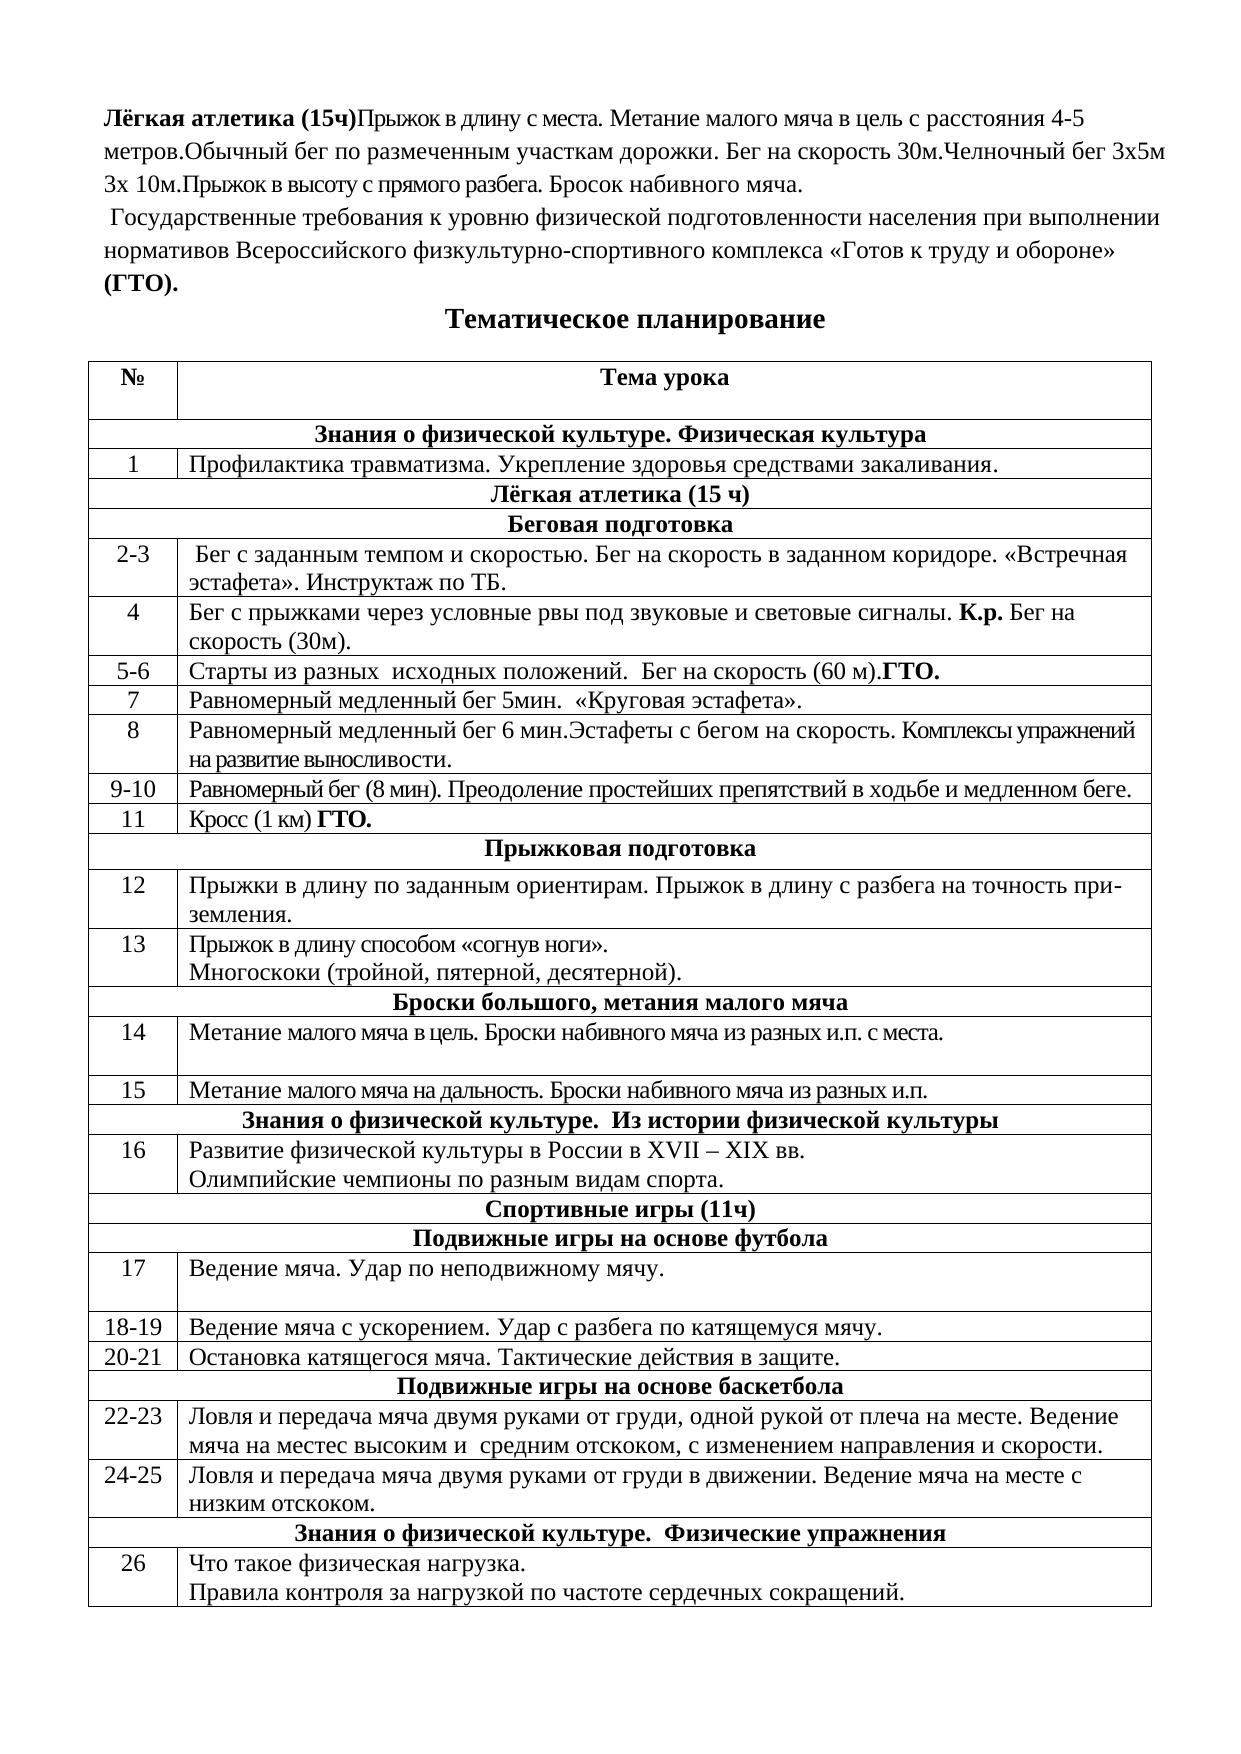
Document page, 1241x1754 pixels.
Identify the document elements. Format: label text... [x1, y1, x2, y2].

table_cell Развитие физической культуры в России в XVII – XIX вв. Олимпийские чемпионы по разным видам спорта. [178, 1135, 1151, 1193]
table_cell Прыжковая подготовка [89, 834, 1151, 869]
table_cell 1 [89, 449, 177, 478]
table_cell Знания о физической культуре. Из истории физической культуры [89, 1105, 1151, 1134]
table_cell Ведение мяча с ускорением. Удар с разбега по катящемуся мячу. [178, 1312, 1151, 1341]
table_cell 5-6 [89, 656, 177, 684]
table_cell Бег с заданным темпом и скоростью. Бег на скорость в заданном коридоре. «Встречная эстафета». Инструктаж по ТБ. [178, 539, 1151, 596]
table_cell Остановка катящегося мяча. Тактические действия в защите. [178, 1342, 1151, 1370]
table_cell 4 [89, 597, 177, 655]
table_cell Равномерный медленный бег 6 мин.Эстафеты с бегом на скорость. Комплексы упражнений на развитие выносливости. [178, 715, 1151, 773]
text Тематическое планирование [103, 302, 1167, 335]
table_cell Прыжок в длину способом «согнув ноги». Многоскоки (тройной, пятерной, десятерной). [178, 929, 1151, 986]
table_cell 8 [89, 715, 177, 773]
text Лёгкая атлетика (15ч)Прыжок в длину с места. Метание малого мяча в цель с расстояния 4-5 метров.Обычный бег по размеченным участкам дорожки. Бег на скорость 30м.Челночный бег 3х5м 3х 10м.Прыжок в высоту с прямого разбега. Бросок набивного мяча. [103, 103, 1167, 198]
table_cell Спортивные игры (11ч) [89, 1194, 1151, 1222]
table_cell Бег с прыжками через условные рвы под звуковые и световые сигналы. К.р. Бег на скорость (30м). [178, 597, 1151, 655]
table_cell 18-19 [89, 1312, 177, 1341]
table_cell 22-23 [89, 1401, 177, 1459]
table_cell Кросс (1 км) ГТО. [178, 804, 1151, 832]
table_cell Равномерный медленный бег 5мин. «Круговая эстафета». [178, 686, 1151, 714]
table_cell 7 [89, 686, 177, 714]
table_cell Ловля и передача мяча двумя руками от груди в движении. Ведение мяча на месте с низким отскоком. [178, 1460, 1151, 1517]
table_cell Ловля и передача мяча двумя руками от груди, одной рукой от плеча на месте. Ведение мяча на местес высоким и средним отскоком, с изменением направления и скорости. [178, 1401, 1151, 1459]
table_cell 13 [89, 929, 177, 986]
table_cell Подвижные игры на основе футбола [89, 1224, 1151, 1252]
table_cell Что такое физическая нагрузка. Правила контроля за нагрузкой по частоте сердечных сокращений. [178, 1548, 1151, 1606]
table_cell 9-10 [89, 774, 177, 803]
table_cell Ведение мяча. Удар по неподвижному мячу. [178, 1253, 1151, 1311]
table_cell 2-3 [89, 539, 177, 596]
table_cell 11 [89, 804, 177, 832]
table_header Тема урока [178, 362, 1151, 418]
table_cell Метание малого мяча на дальность. Броски набивного мяча из разных и.п. [178, 1076, 1151, 1104]
table_cell 14 [89, 1017, 177, 1074]
table_cell Знания о физической культуре. Физическая культура [89, 420, 1151, 448]
table_cell Лёгкая атлетика (15 ч) [89, 479, 1151, 508]
table_cell Подвижные игры на основе баскетбола [89, 1371, 1151, 1400]
table_cell Равномерный бег (8 мин). Преодоление простейших препятствий в ходьбе и медленном беге. [178, 774, 1151, 803]
table_cell Знания о физической культуре. Физические упражнения [89, 1518, 1151, 1547]
table_cell 12 [89, 870, 177, 928]
table_cell Броски большого, метания малого мяча [89, 987, 1151, 1016]
table_cell Профилактика травматизма. Укрепление здоровья средствами закаливания. [178, 449, 1151, 478]
text Государственные требования к уровню физической подготовленности населения при выполнении нормативов Всероссийского физкультурно-спортивного комплекса «Готов к труду и обороне» (ГТО). [103, 202, 1167, 297]
table_cell Прыжки в длину по заданным ориентирам. Прыжок в длину с разбега на точность приземления. [178, 870, 1151, 928]
table_cell Старты из разных исходных положений. Бег на скорость (60 м).ГТО. [178, 656, 1151, 684]
table_cell Беговая подготовка [89, 509, 1151, 538]
table_header № [89, 362, 177, 418]
table_cell 24-25 [89, 1460, 177, 1517]
table_cell 16 [89, 1135, 177, 1193]
table_cell Метание малого мяча в цель. Броски набивного мяча из разных и.п. с места. [178, 1017, 1151, 1074]
table_cell 26 [89, 1548, 177, 1606]
table_cell 17 [89, 1253, 177, 1311]
table_cell 15 [89, 1076, 177, 1104]
table_cell 20-21 [89, 1342, 177, 1370]
